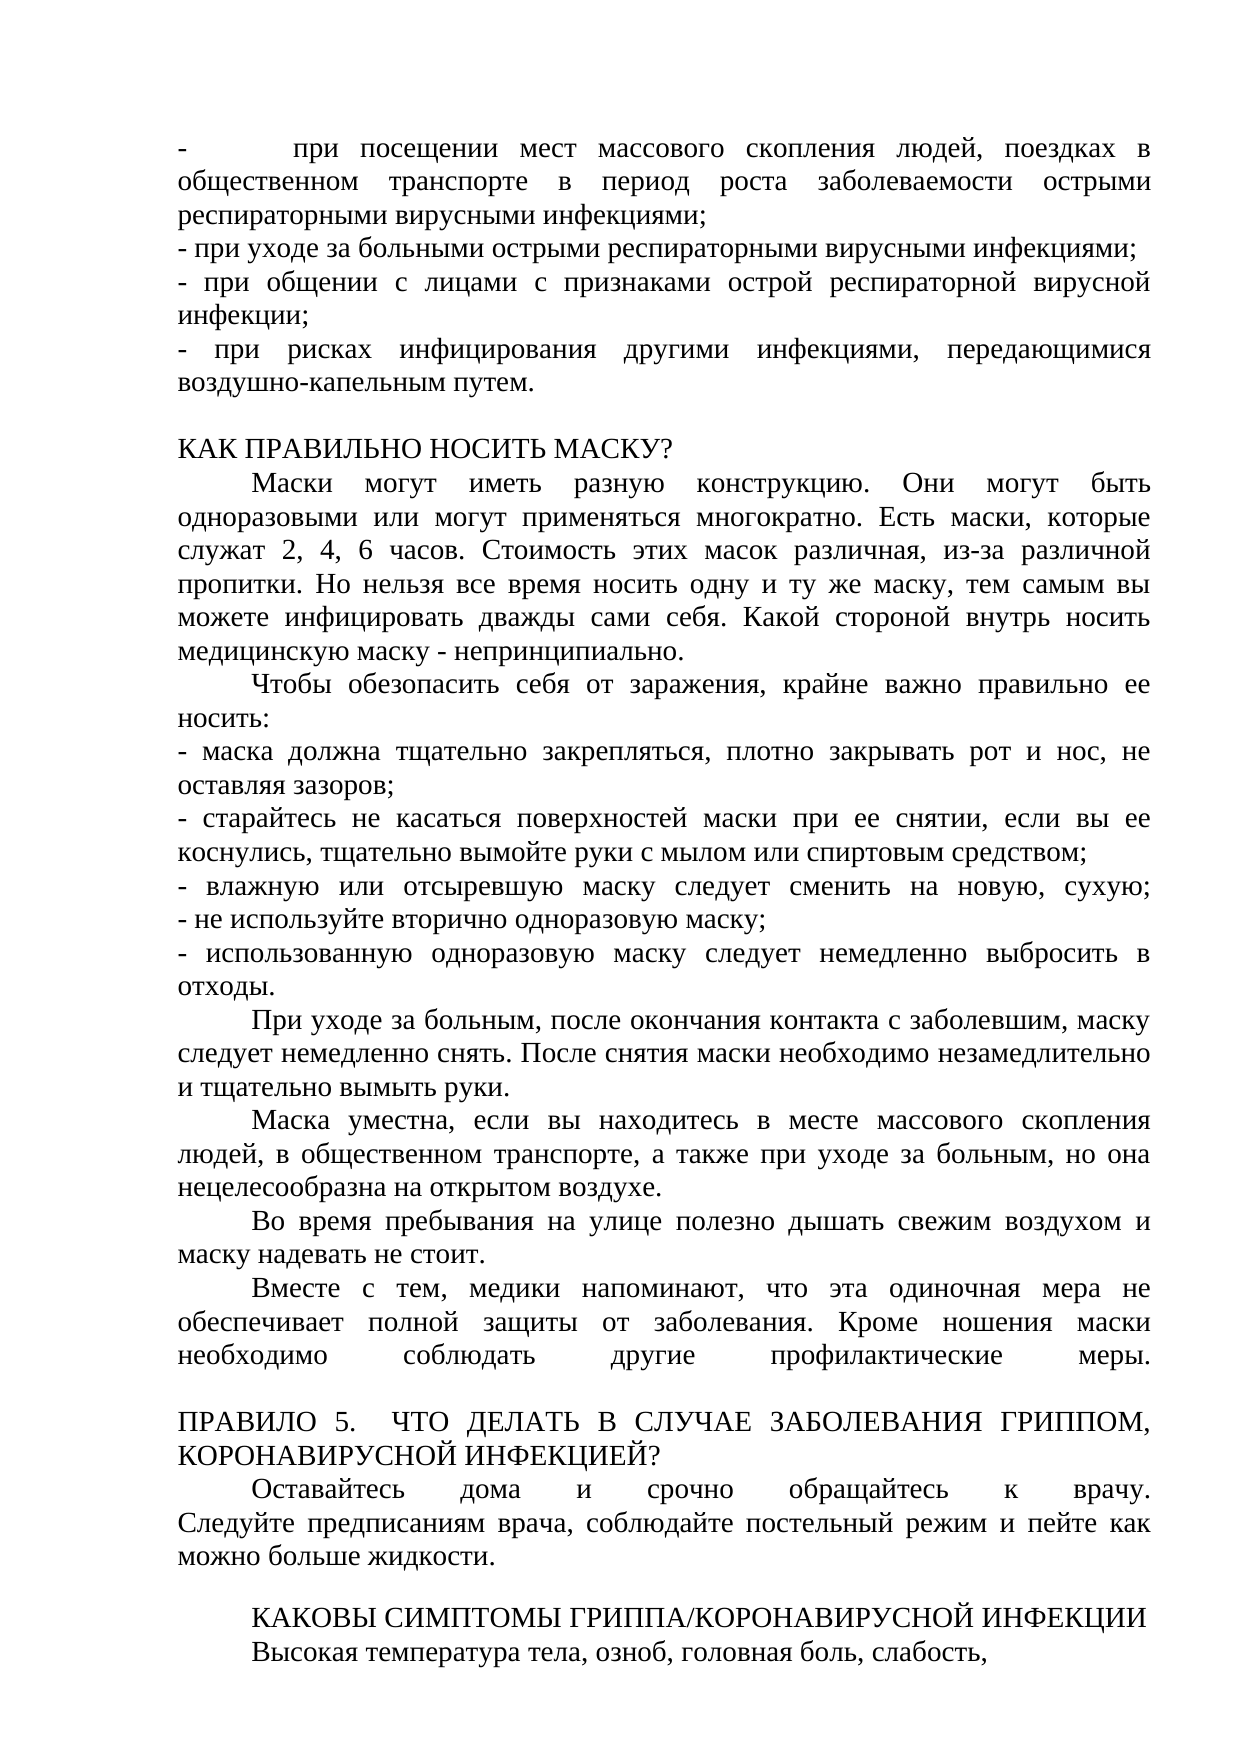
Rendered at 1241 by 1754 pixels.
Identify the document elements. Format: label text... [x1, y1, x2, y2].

text Маска уместна, если вы находитесь в месте массового скопления людей, в общественном транспорте, а также при уходе за больным, но она нецелесообразна на открытом воздухе. [177, 1102, 1152, 1203]
text Маски могут иметь разную конструкцию. Они могут быть одноразовыми или могут применяться многократно. Есть маски, которые служат 2, 4, 6 часов. Стоимость этих масок различная, из-за различной пропитки. Но нельзя все время носить одну и ту же маску, тем самым вы можете инфицировать дважды сами себя. Какой стороной внутрь носить медицинскую маску - непринципиально. [177, 465, 1152, 666]
text Чтобы обезопасить себя от заражения, крайне важно правильно ее носить: - маска должна тщательно закрепляться, плотно закрывать рот и нос, не оставляя зазоров; [177, 666, 1152, 801]
text - старайтесь не касаться поверхностей маски при ее снятии, если вы ее коснулись, тщательно вымойте руки с мылом или спиртовым средством; [177, 801, 1152, 868]
text КАК ПРАВИЛЬНО НОСИТЬ МАСКУ? [177, 432, 1152, 465]
text Во время пребывания на улице полезно дышать свежим воздухом и маску надевать не стоит. [177, 1203, 1152, 1270]
text - при рисках инфицирования другими инфекциями, передающимися воздушно-капельным путем. [177, 331, 1152, 398]
text - при уходе за больными острыми респираторными вирусными инфекциями; [177, 230, 1152, 264]
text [251, 1600, 1152, 1667]
text Вместе с тем, медики напоминают, что эта одиночная мера не обеспечивает полной защиты от заболевания. Кроме ношения маски необходимо соблюдать другие профилактические меры. ПРАВИЛО 5. ЧТО ДЕЛАТЬ В СЛУЧАЕ ЗАБОЛЕВАНИЯ ГРИППОМ, КОРОНАВИРУСНОЙ ИНФЕКЦИЕЙ? [177, 1270, 1152, 1471]
text - влажную или отсыревшую маску следует сменить на новую, сухую; - не используйте вторично одноразовую маску; [177, 868, 1152, 935]
text - при посещении мест массового скопления людей, поездках в общественном транспорте в период роста заболеваемости острыми респираторными вирусными инфекциями; [177, 130, 1152, 230]
text Оставайтесь дома и срочно обращайтесь к врачу. Следуйте предписаниям врача, соблюдайте постельный режим и пейте как можно больше жидкости. [177, 1471, 1152, 1572]
text - использованную одноразовую маску следует немедленно выбросить в отходы. При уходе за больным, после окончания контакта с заболевшим, маску следует немедленно снять. После снятия маски необходимо незамедлительно и тщательно вымыть руки. [177, 935, 1152, 1102]
text - при общении с лицами с признаками острой респираторной вирусной инфекции; [177, 264, 1152, 331]
